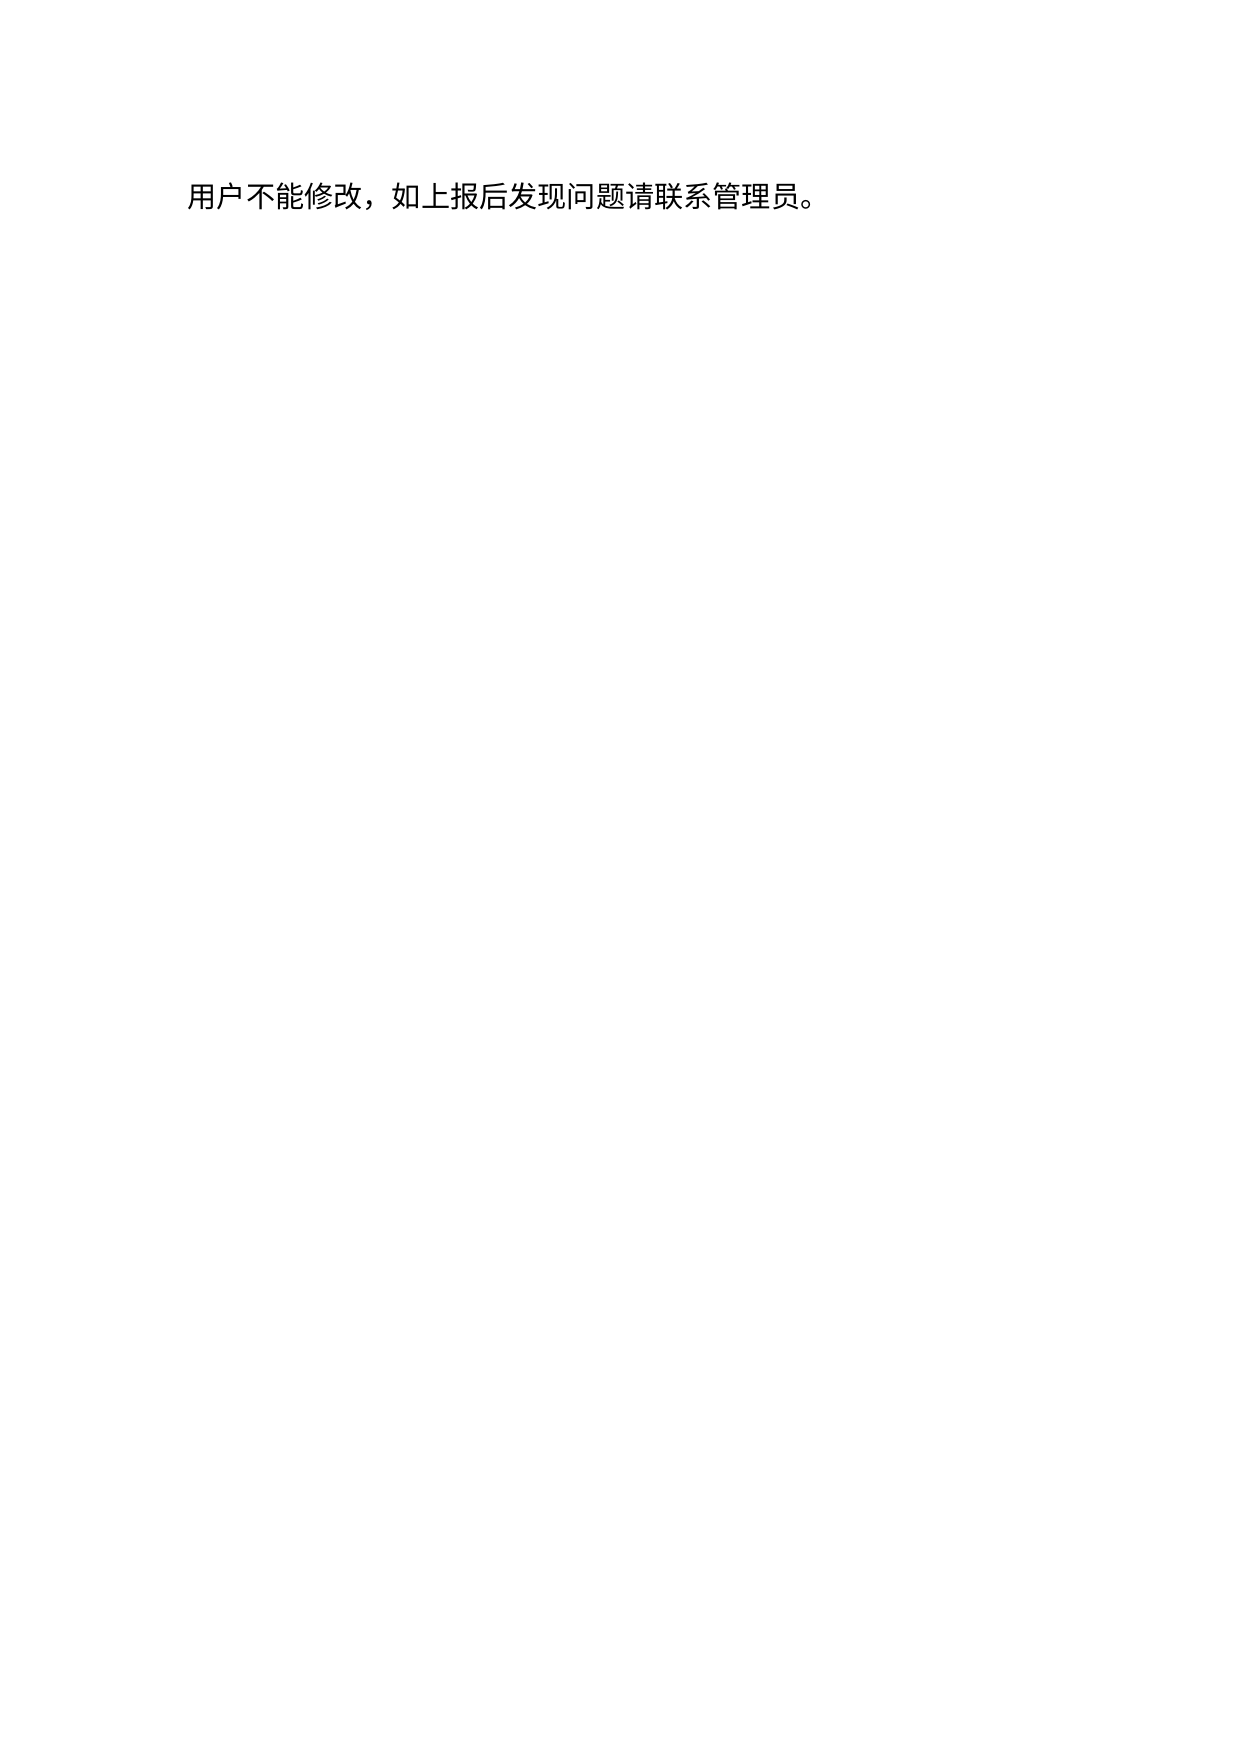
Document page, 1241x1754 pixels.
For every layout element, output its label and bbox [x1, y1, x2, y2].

text [187, 162, 1053, 227]
